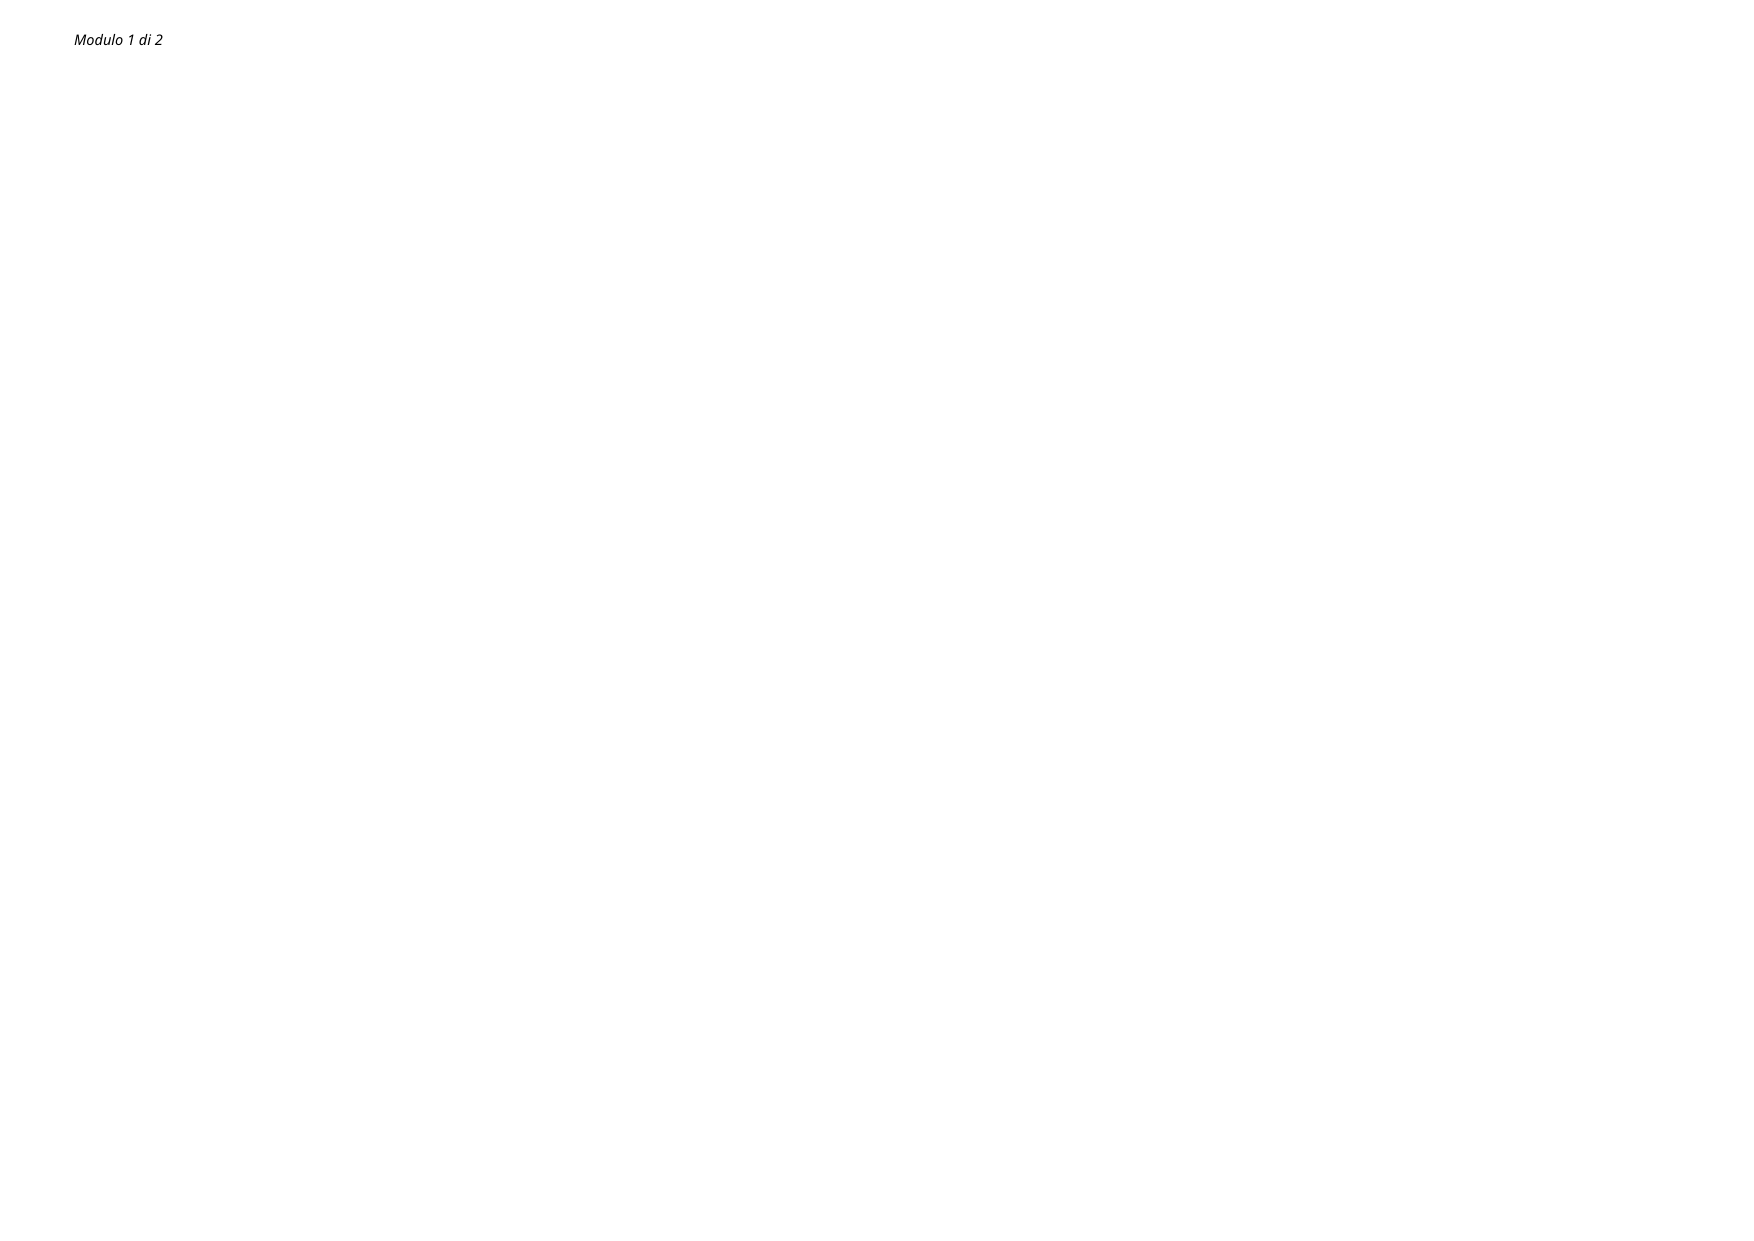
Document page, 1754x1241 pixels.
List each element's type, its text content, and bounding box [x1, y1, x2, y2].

text Modulo 1 di 2 [74, 29, 1698, 49]
